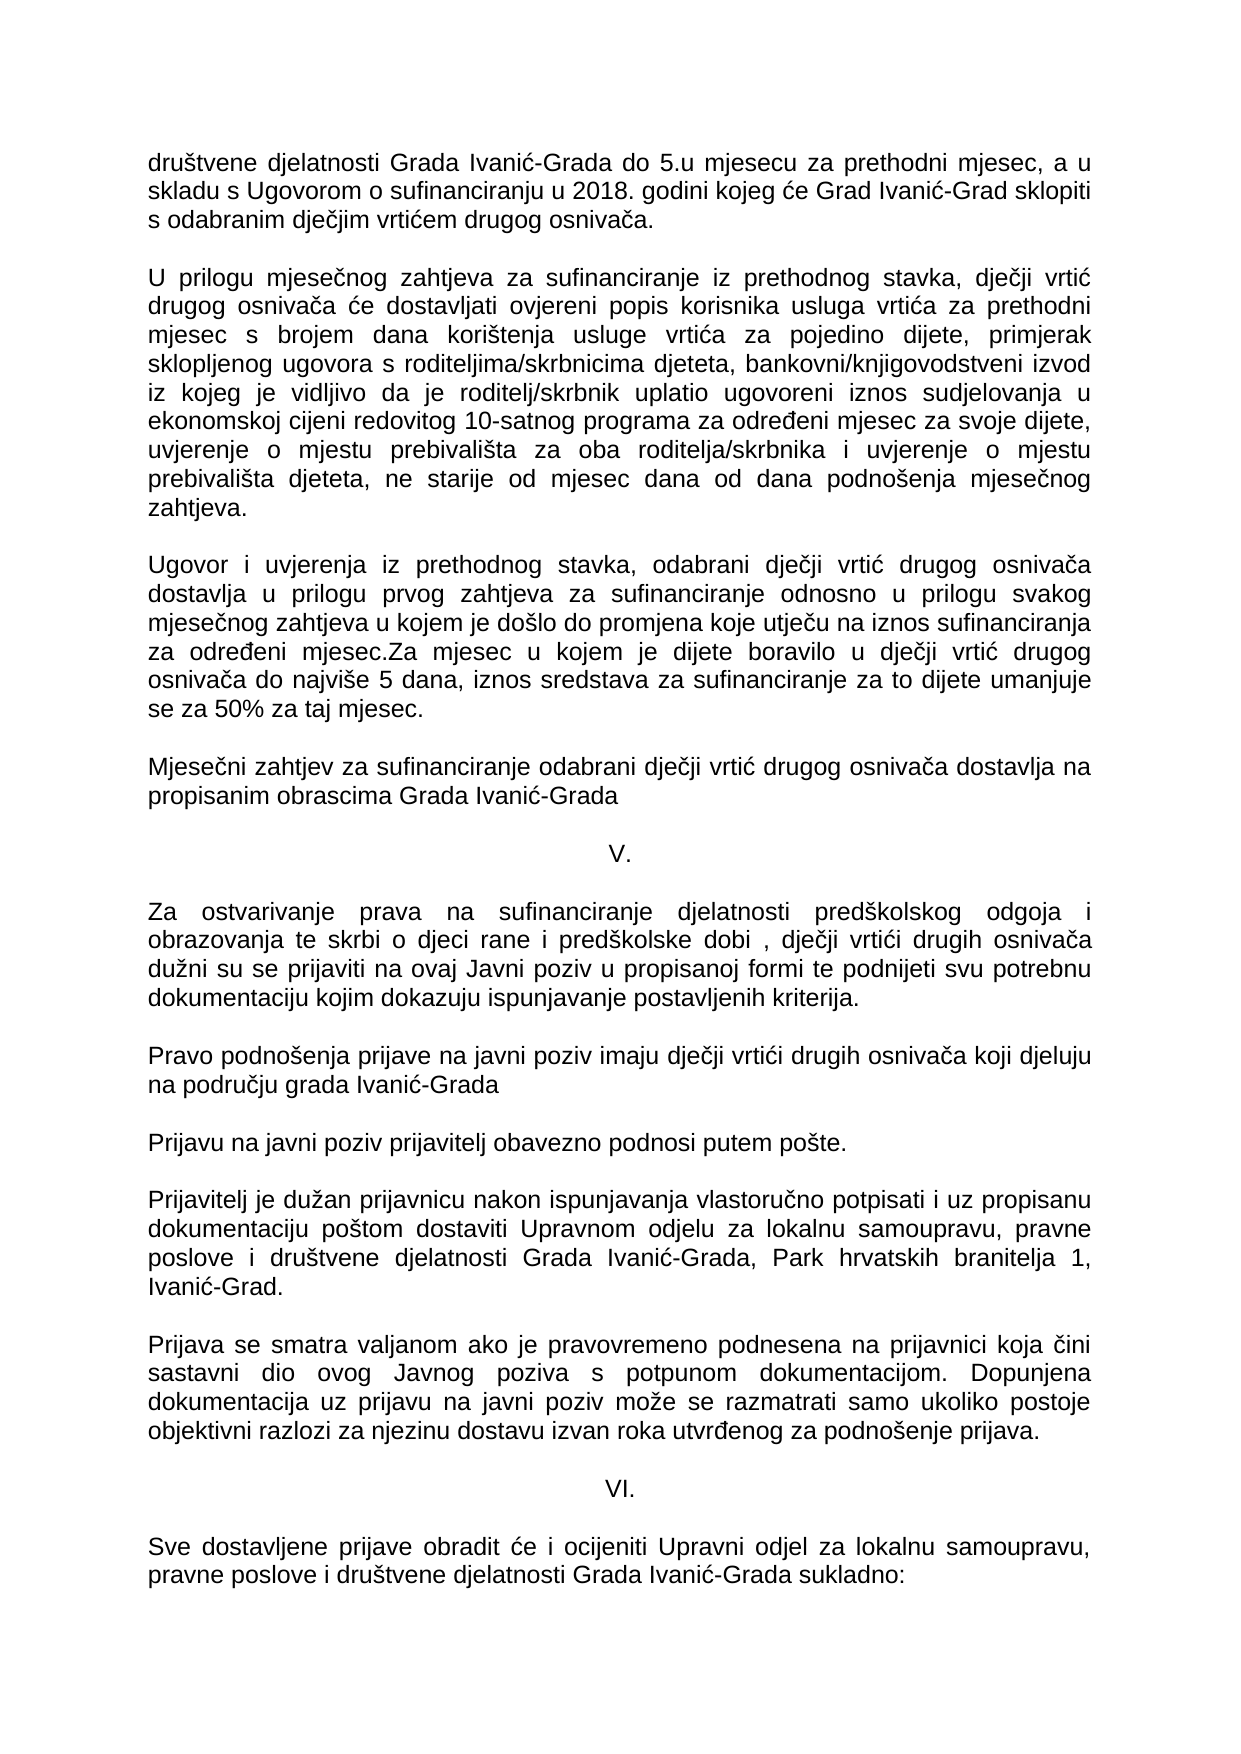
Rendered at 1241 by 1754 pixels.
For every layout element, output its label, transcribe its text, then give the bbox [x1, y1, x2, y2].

text Sve dostavljene prijave obradit će i ocijeniti Upravni odjel za lokalnu samoupravu, pravne poslove i društvene djelatnosti Grada Ivanić-Grada sukladno: [148, 1532, 1093, 1589]
text VI. [148, 1474, 1093, 1503]
text Ugovor i uvjerenja iz prethodnog stavka, odabrani dječji vrtić drugog osnivača dostavlja u prilogu prvog zahtjeva za sufinanciranje odnosno u prilogu svakog mjesečnog zahtjeva u kojem je došlo do promjena koje utječu na iznos sufinanciranja za određeni mjesec.Za mjesec u kojem je dijete boravilo u dječji vrtić drugog osnivača do najviše 5 dana, iznos sredstava za sufinanciranje za to dijete umanjuje se za 50% za taj mjesec. [148, 551, 1093, 723]
text Za ostvarivanje prava na sufinanciranje djelatnosti predškolskog odgoja i obrazovanja te skrbi o djeci rane i predškolske dobi , dječji vrtići drugih osnivača dužni su se prijaviti na ovaj Javni poziv u propisanoj formi te podnijeti svu potrebnu dokumentaciju kojim dokazuju ispunjavanje postavljenih kriterija. [148, 897, 1093, 1012]
text U prilogu mjesečnog zahtjeva za sufinanciranje iz prethodnog stavka, dječji vrtić drugog osnivača će dostavljati ovjereni popis korisnika usluga vrtića za prethodni mjesec s brojem dana korištenja usluge vrtića za pojedino dijete, primjerak sklopljenog ugovora s roditeljima/skrbnicima djeteta, bankovni/knjigovodstveni izvod iz kojeg je vidljivo da je roditelj/skrbnik uplatio ugovoreni iznos sudjelovanja u ekonomskoj cijeni redovitog 10-satnog programa za određeni mjesec za svoje dijete, uvjerenje o mjestu prebivališta za oba roditelja/skrbnika i uvjerenje o mjestu prebivališta djeteta, ne starije od mjesec dana od dana podnošenja mjesečnog zahtjeva. [148, 263, 1093, 521]
text Mjesečni zahtjev za sufinanciranje odabrani dječji vrtić drugog osnivača dostavlja na propisanim obrascima Grada Ivanić-Grada [148, 752, 1093, 810]
text Prijava se smatra valjanom ako je pravovremeno podnesena na prijavnici koja čini sastavni dio ovog Javnog poziva s potpunom dokumentacijom. Dopunjena dokumentacija uz prijavu na javni poziv može se razmatrati samo ukoliko postoje objektivni razlozi za njezinu dostavu izvan roka utvrđenog za podnošenje prijava. [148, 1330, 1093, 1445]
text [148, 148, 1093, 234]
text Pravo podnošenja prijave na javni poziv imaju dječji vrtići drugih osnivača koji djeluju na području grada Ivanić-Grada [148, 1041, 1093, 1098]
text V. [148, 839, 1093, 868]
text Prijavitelj je dužan prijavnicu nakon ispunjavanja vlastoručno potpisati i uz propisanu dokumentaciju poštom dostaviti Upravnom odjelu za lokalnu samoupravu, pravne poslove i društvene djelatnosti Grada Ivanić-Grada, Park hrvatskih branitelja 1, Ivanić-Grad. [148, 1186, 1093, 1301]
text Prijavu na javni poziv prijavitelj obavezno podnosi putem pošte. [148, 1128, 1093, 1156]
